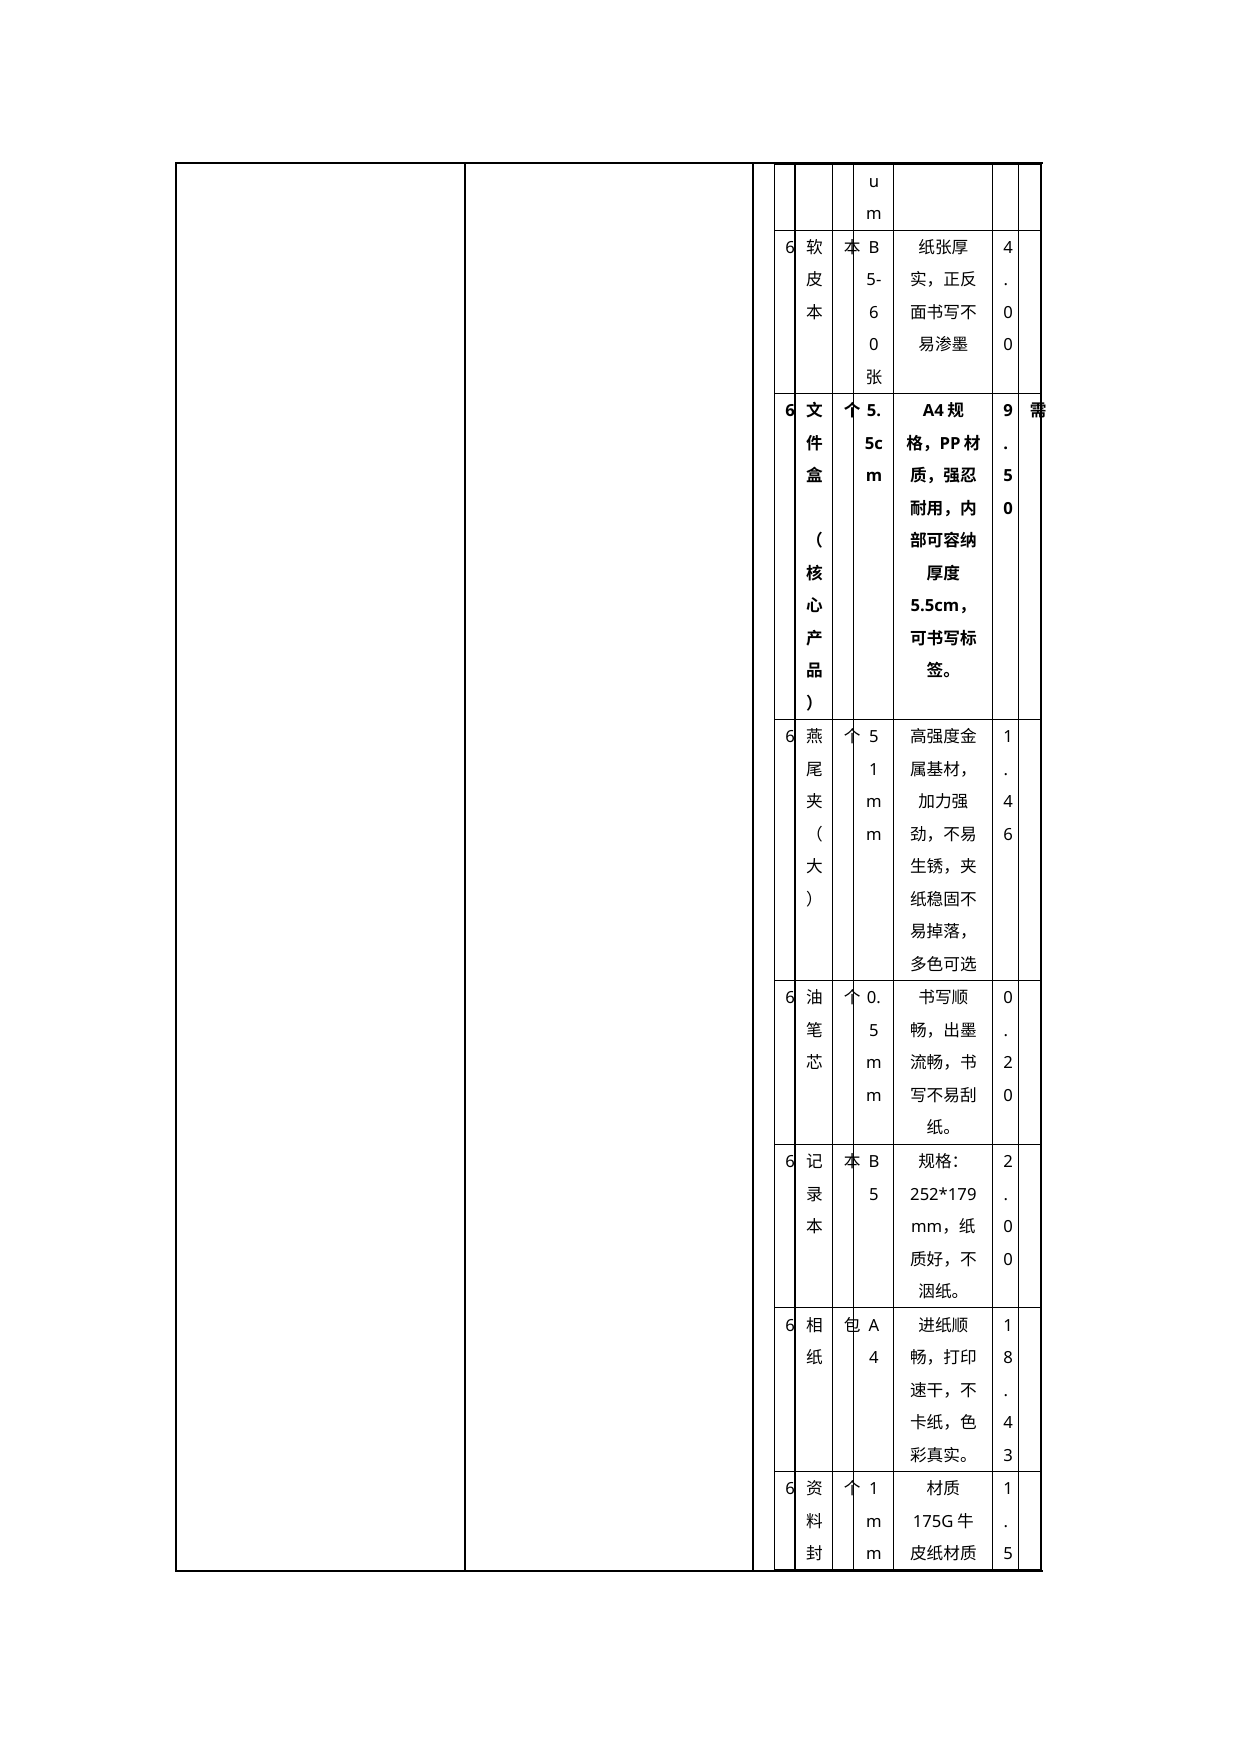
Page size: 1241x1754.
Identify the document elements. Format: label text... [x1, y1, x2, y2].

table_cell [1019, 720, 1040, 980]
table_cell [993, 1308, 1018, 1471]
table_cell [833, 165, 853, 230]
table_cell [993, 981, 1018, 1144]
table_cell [894, 165, 992, 230]
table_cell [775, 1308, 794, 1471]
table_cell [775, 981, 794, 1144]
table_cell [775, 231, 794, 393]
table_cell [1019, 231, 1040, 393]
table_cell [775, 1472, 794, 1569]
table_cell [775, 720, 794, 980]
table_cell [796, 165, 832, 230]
table_cell 1 [177, 164, 464, 1570]
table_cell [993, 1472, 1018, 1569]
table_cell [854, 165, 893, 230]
table_cell [466, 164, 752, 1570]
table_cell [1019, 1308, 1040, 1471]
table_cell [894, 1472, 992, 1569]
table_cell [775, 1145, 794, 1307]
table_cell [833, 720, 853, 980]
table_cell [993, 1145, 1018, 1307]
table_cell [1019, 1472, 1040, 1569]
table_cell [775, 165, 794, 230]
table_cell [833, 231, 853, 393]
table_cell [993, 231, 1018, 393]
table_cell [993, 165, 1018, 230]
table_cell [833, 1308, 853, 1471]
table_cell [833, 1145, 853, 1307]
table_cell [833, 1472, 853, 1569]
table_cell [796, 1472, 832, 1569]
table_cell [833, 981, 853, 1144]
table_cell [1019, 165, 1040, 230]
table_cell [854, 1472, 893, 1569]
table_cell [754, 164, 774, 1570]
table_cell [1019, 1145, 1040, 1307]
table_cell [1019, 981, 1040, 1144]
